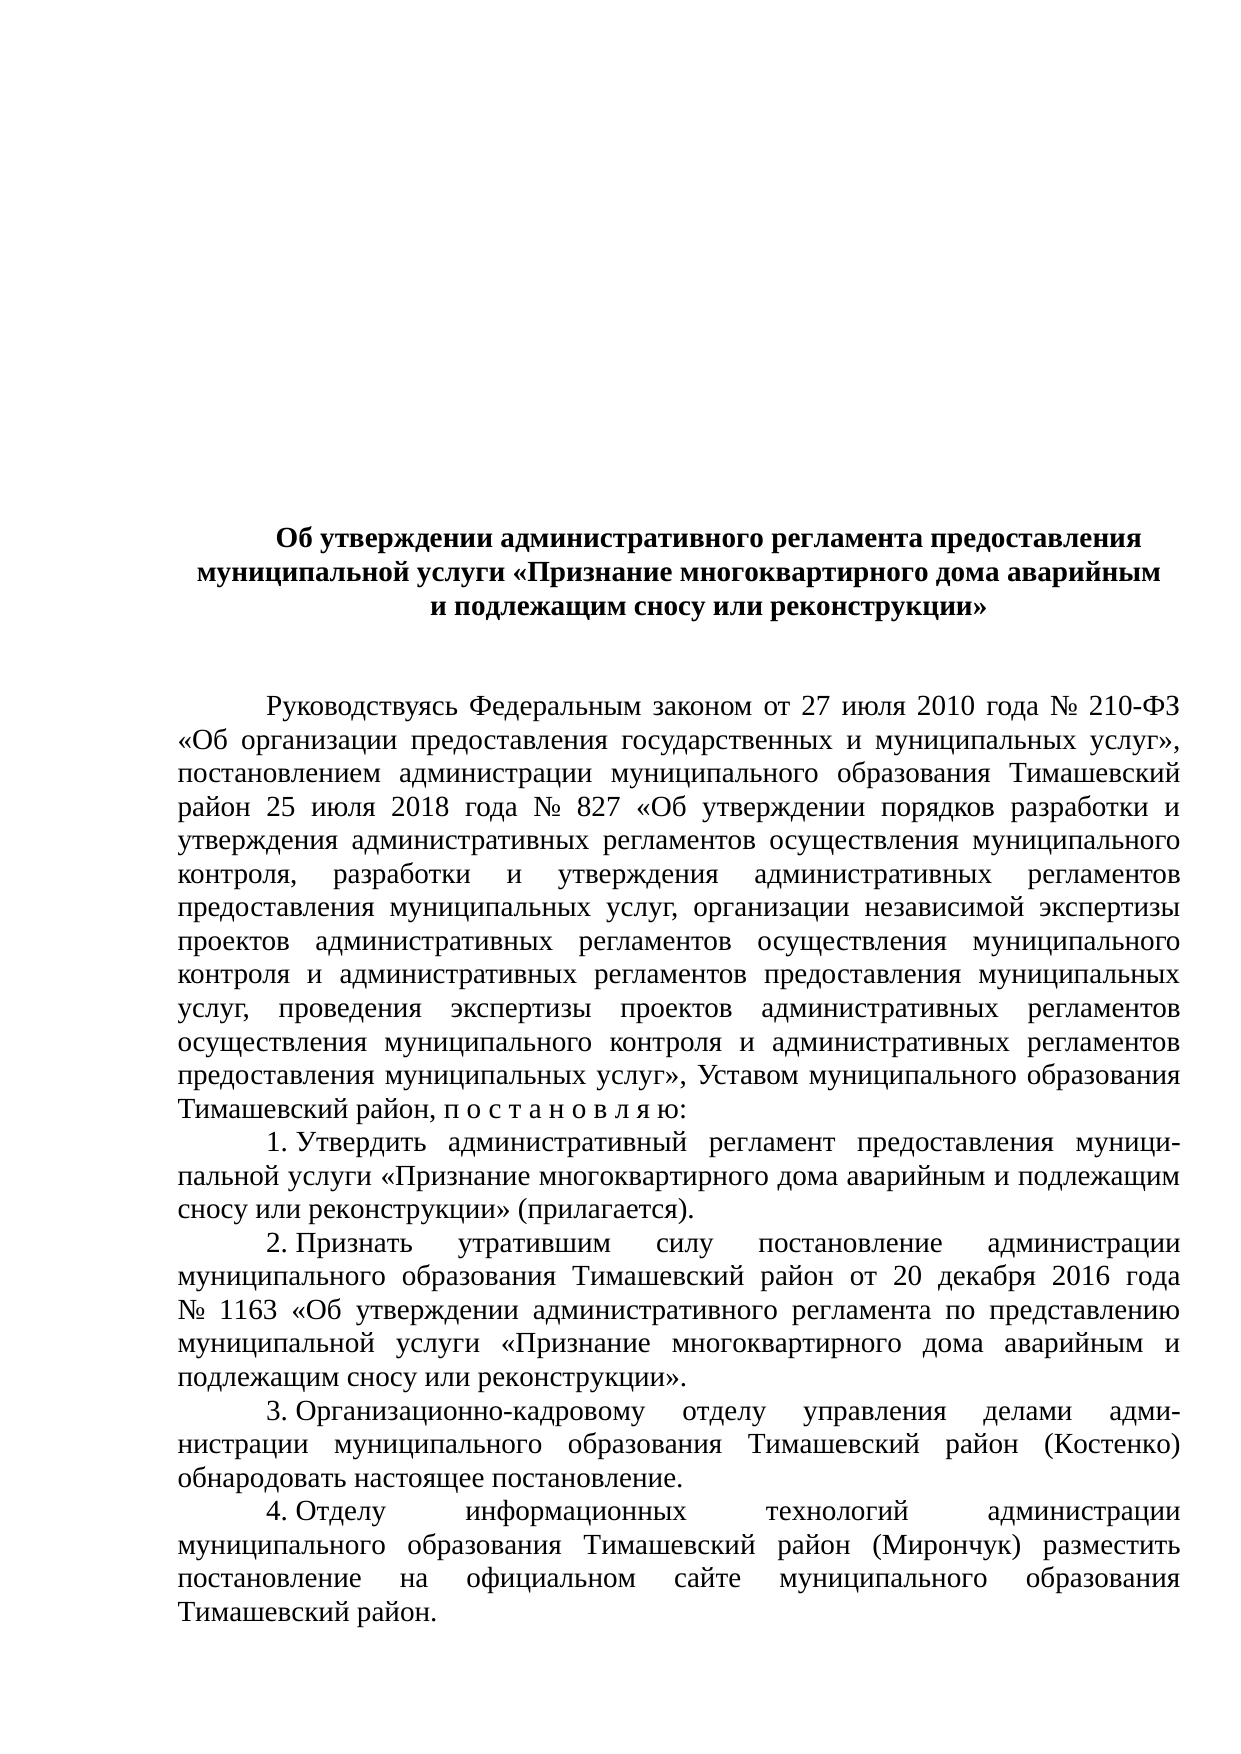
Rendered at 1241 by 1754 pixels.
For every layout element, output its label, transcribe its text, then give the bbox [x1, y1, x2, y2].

title Об утверждении административного регламента предоставления муниципальной услуги «Признание многоквартирного дома аварийным [177, 521, 1181, 588]
list Признать утратившим силу постановление администрации муниципального образования Тимашевский район от 20 декабря 2016 года № 1163 «Об утверждении административного регламента по представлению муниципальной услуги «Признание многоквартирного дома аварийным и подлежащим сносу или реконструкции». [177, 1225, 1181, 1393]
list Отделу информационных технологий администрации муниципального образования Тимашевский район (Мирончук) разместить постановление на официальном сайте муниципального образования Тимашевский район. [177, 1493, 1181, 1627]
text Руководствуясь Федеральным законом от 27 июля 2010 года № 210-ФЗ «Об организации предоставления государственных и муниципальных услуг», постановлением администрации муниципального образования Тимашевский район 25 июля 2018 года № 827 «Об утверждении порядков разработки и утверждения административных регламентов осуществления муниципального контроля, разработки и утверждения административных регламентов предоставления муниципальных услуг, организации независимой экспертизы проектов административных регламентов осуществления муниципального контроля и административных регламентов предоставления муниципальных услуг, проведения экспертизы проектов административных регламентов осуществления муниципального контроля и административных регламентов предоставления муниципальных услуг», Уставом муниципального образования Тимашевский район, п о с т а н о в л я ю: [177, 688, 1181, 1124]
title и подлежащим сносу или реконструкции» [177, 588, 1181, 621]
list Организационно-кадровому отделу управления делами адми-нистрации муниципального образования Тимашевский район (Костенко) обнародовать настоящее постановление. [177, 1393, 1181, 1493]
list Утвердить административный регламент предоставления муници-пальной услуги «Признание многоквартирного дома аварийным и подлежащим сносу или реконструкции» (прилагается). [177, 1124, 1181, 1225]
